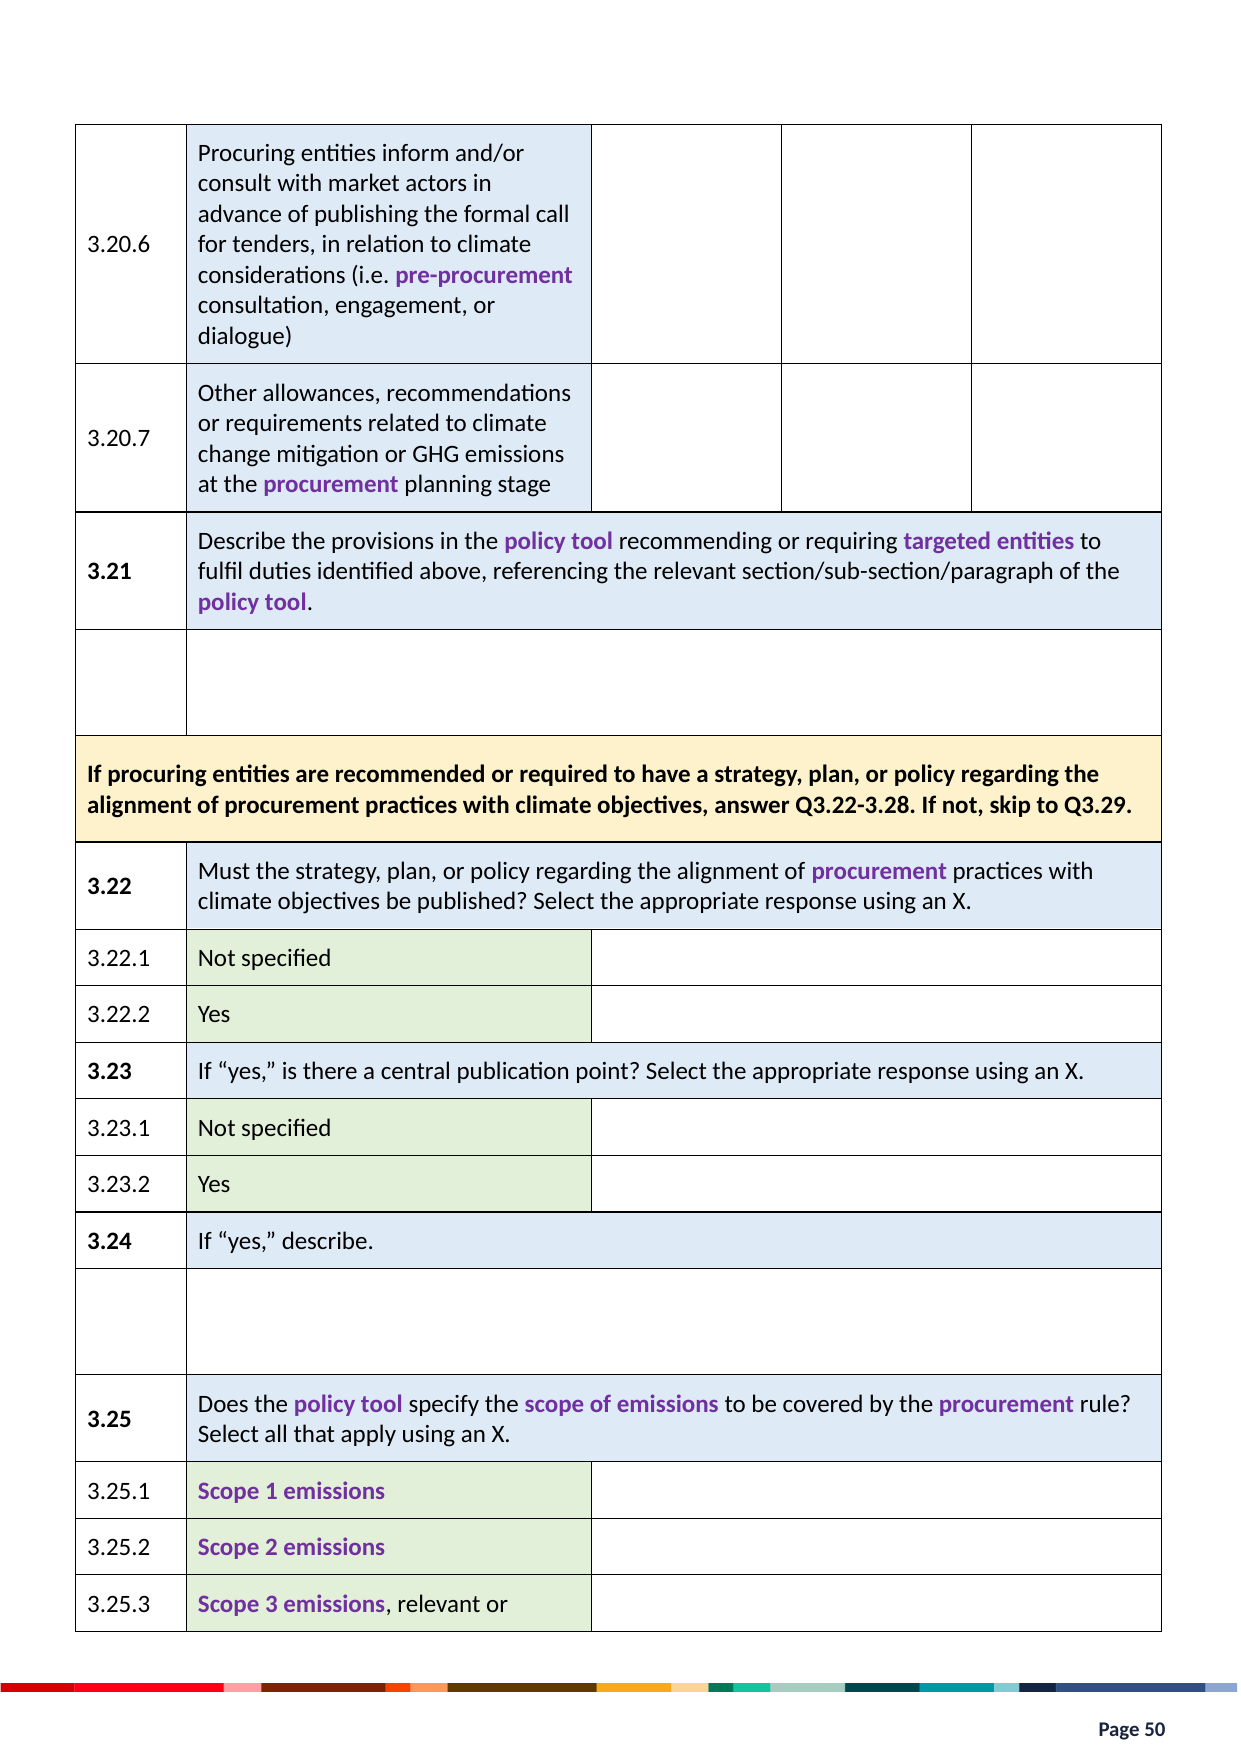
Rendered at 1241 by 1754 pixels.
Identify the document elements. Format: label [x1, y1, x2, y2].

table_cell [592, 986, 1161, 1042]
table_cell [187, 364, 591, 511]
picture [0, 1683, 1236, 1692]
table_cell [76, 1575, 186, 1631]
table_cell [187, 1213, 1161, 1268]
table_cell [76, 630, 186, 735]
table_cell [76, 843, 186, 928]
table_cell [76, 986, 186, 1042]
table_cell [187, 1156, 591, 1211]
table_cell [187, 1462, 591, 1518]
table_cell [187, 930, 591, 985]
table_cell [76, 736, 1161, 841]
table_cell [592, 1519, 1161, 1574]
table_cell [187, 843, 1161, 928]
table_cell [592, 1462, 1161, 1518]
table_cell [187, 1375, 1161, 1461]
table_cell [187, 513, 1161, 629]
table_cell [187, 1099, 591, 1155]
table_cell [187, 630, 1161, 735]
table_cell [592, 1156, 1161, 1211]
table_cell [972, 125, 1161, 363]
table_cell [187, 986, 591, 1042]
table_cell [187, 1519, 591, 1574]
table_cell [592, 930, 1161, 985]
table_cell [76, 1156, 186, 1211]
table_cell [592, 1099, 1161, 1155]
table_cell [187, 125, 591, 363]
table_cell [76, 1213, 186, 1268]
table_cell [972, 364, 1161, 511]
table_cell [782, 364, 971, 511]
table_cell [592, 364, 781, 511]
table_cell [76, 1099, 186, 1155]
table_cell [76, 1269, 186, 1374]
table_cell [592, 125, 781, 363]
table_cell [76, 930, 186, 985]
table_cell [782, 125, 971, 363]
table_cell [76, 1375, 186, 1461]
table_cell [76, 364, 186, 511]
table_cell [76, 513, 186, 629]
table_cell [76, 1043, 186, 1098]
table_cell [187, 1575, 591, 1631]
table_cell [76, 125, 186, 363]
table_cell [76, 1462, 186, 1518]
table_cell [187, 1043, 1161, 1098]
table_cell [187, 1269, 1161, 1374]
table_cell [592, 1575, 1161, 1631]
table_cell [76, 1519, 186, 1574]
